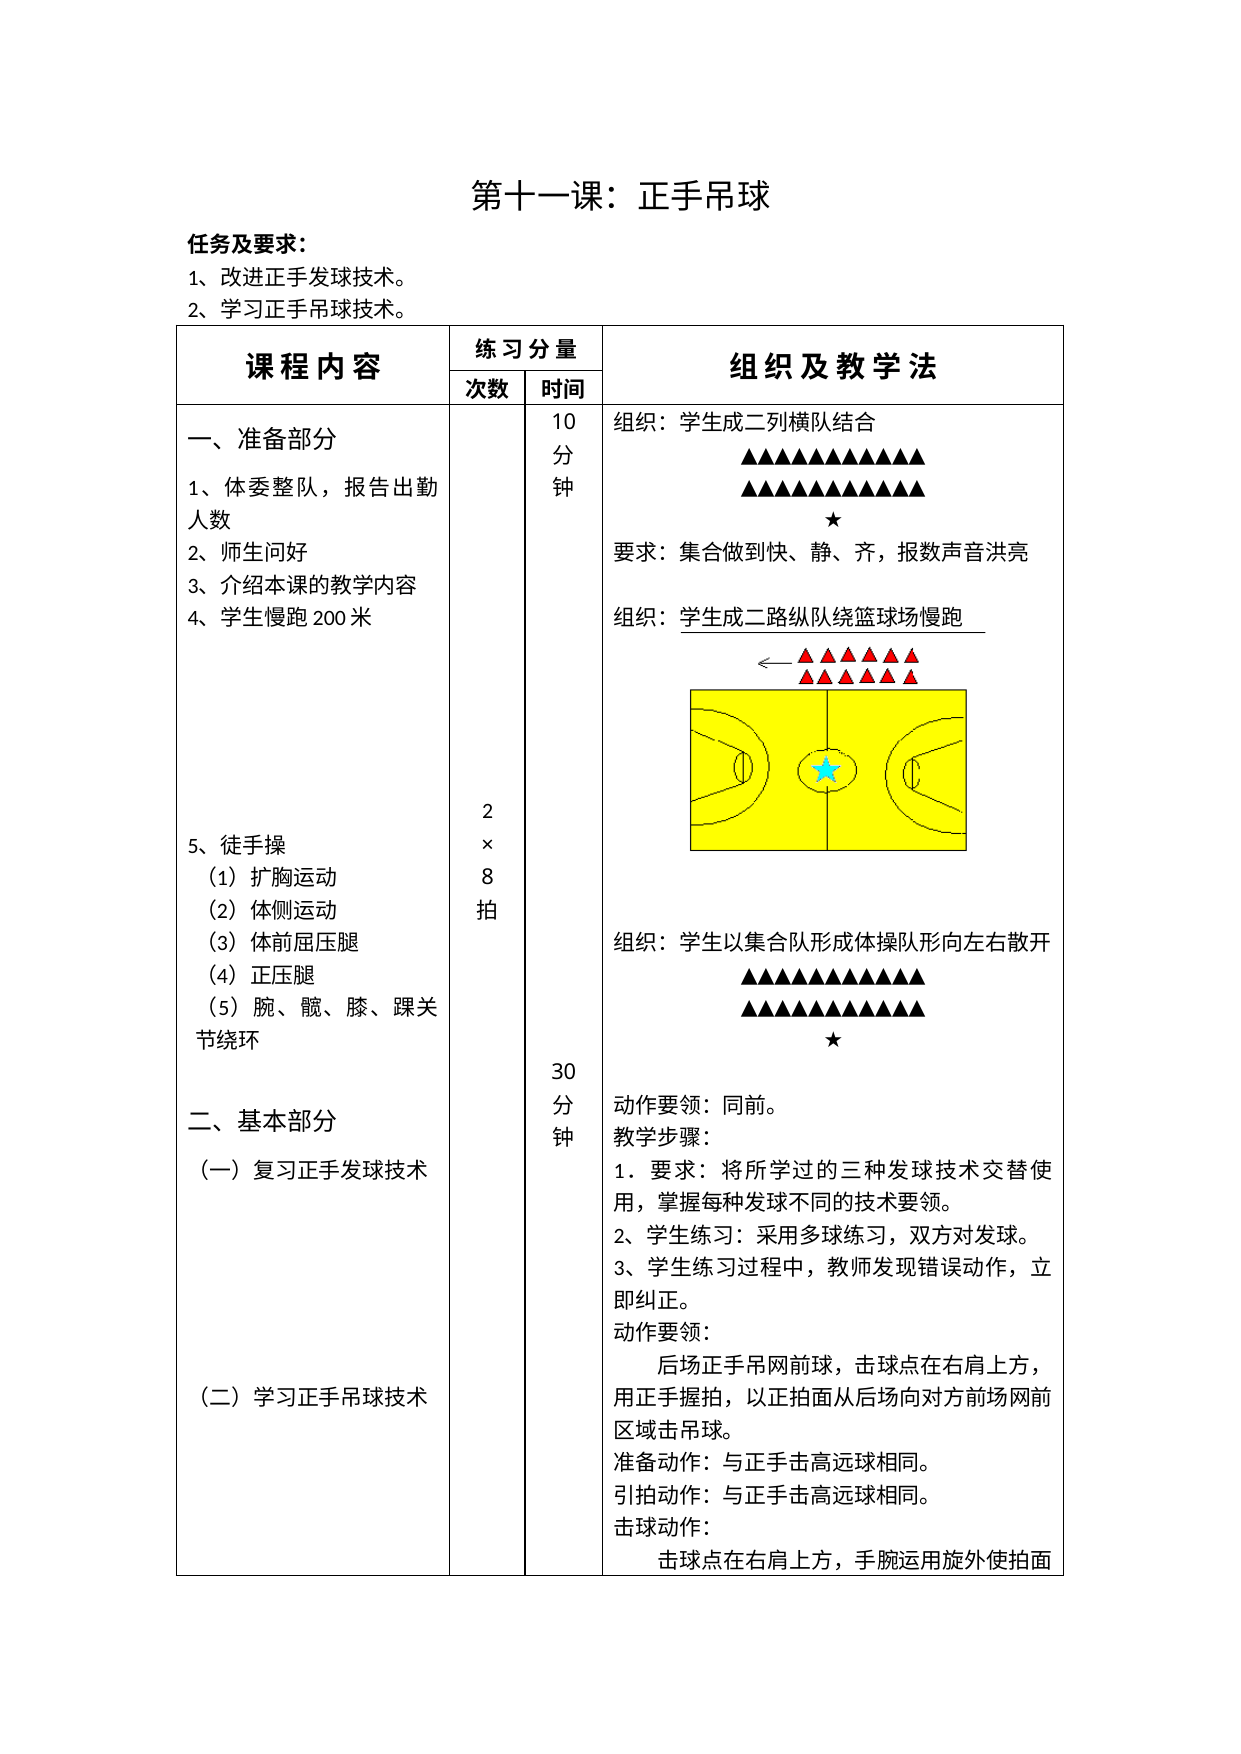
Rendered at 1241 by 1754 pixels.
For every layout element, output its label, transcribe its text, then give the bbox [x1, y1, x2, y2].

table_header 组 织 及 教 学 法 [603, 326, 1063, 404]
text 1、改进正手发球技术。 [187, 259, 1053, 292]
table_cell 10 分 钟 30 分 钟 [526, 405, 602, 1575]
text 第十一课：正手吊球 [187, 162, 1053, 227]
table_cell 次数 [450, 371, 524, 404]
text 2、学习正手吊球技术。 [187, 292, 1053, 324]
table_cell 2 × 8 拍 [450, 405, 524, 1575]
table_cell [177, 405, 449, 1575]
table_cell 时间 [526, 371, 602, 404]
text 任务及要求： [187, 227, 1053, 259]
table_header 练 习 分 量 [450, 326, 602, 370]
table_header 课 程 内 容 [177, 326, 449, 404]
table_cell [603, 405, 1063, 1575]
